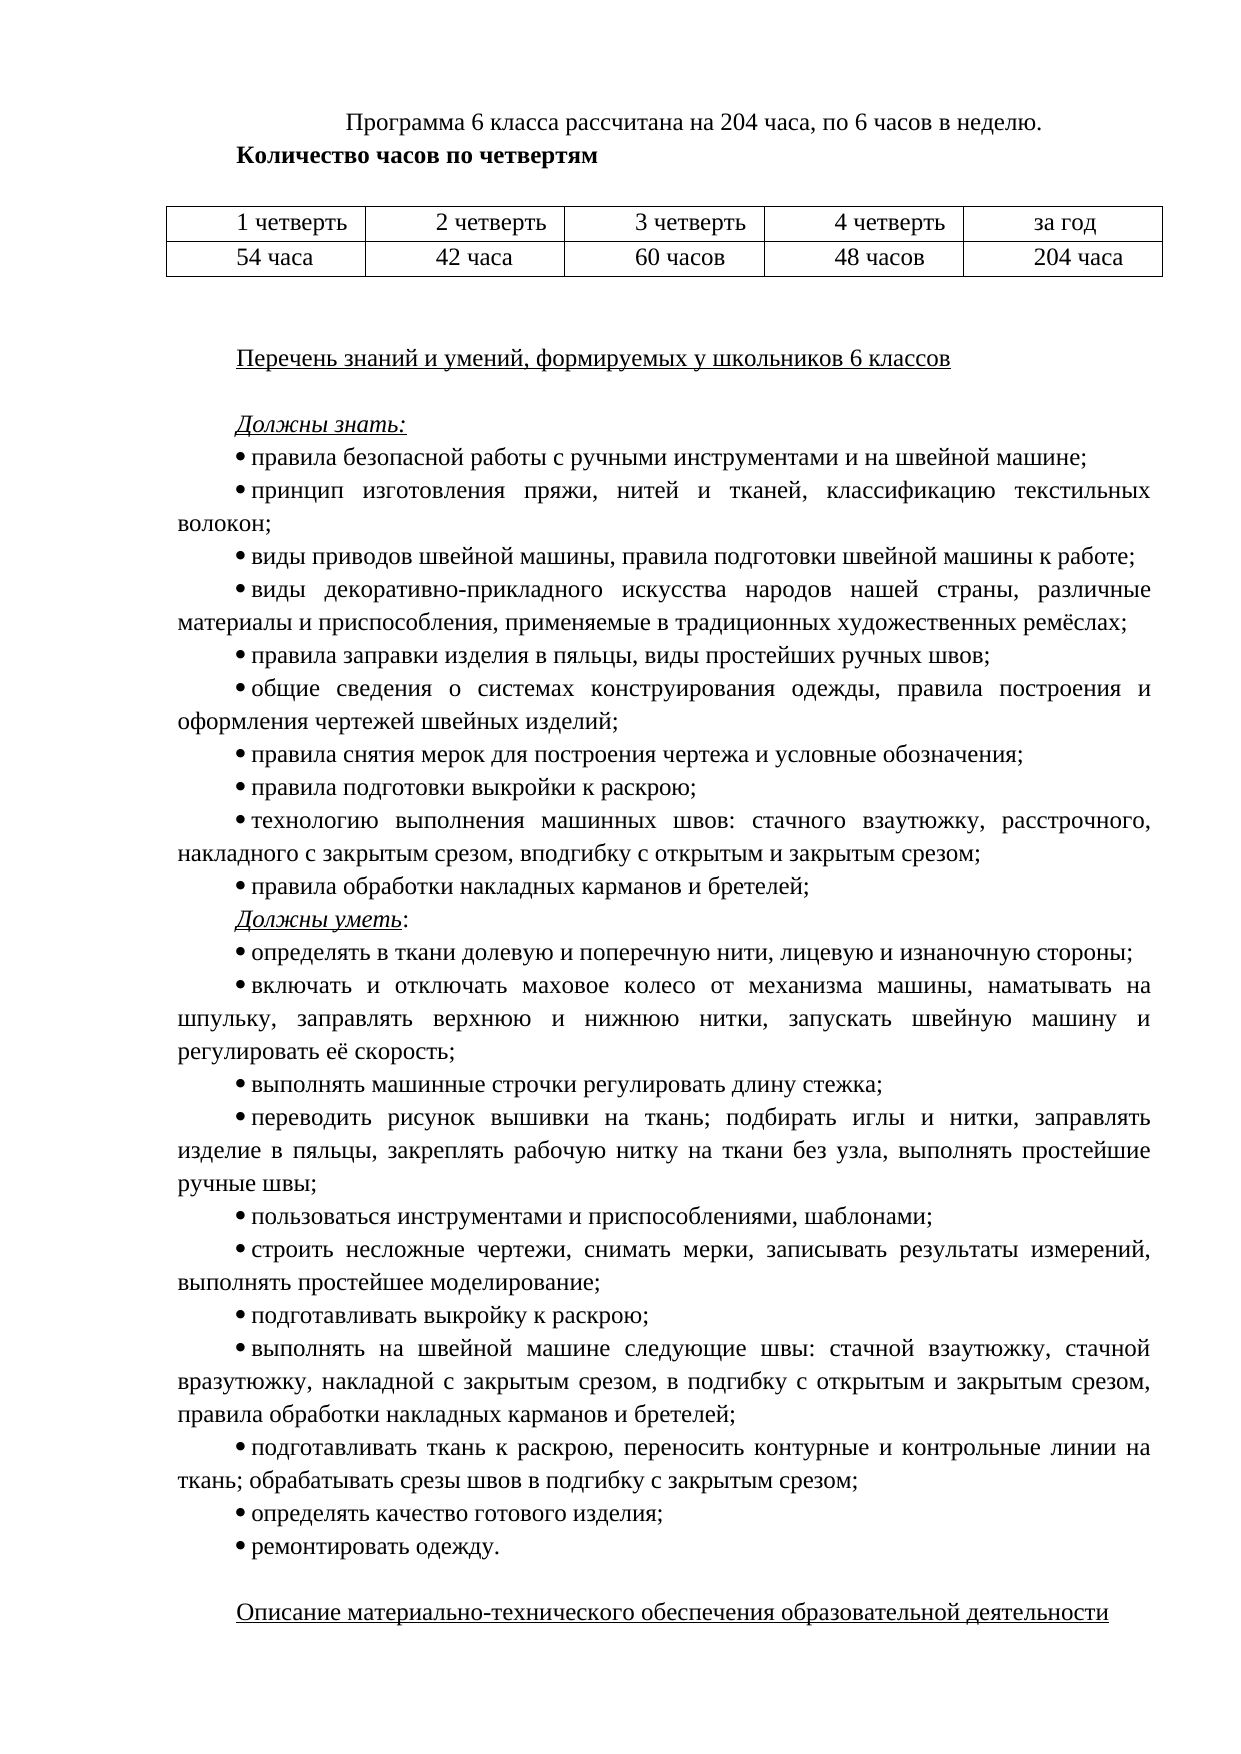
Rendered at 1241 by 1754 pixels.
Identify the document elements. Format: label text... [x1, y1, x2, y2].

table_cell 54 часа [167, 242, 365, 276]
list подготавливать ткань к раскрою, переносить контурные и контрольные линии на ткань; обрабатывать срезы швов в подгибку с закрытым срезом; [177, 1432, 1152, 1494]
list подготавливать выкройку к раскрою; [177, 1300, 1152, 1329]
table_header 3 четверть [565, 207, 764, 241]
list пользоваться инструментами и приспособлениями, шаблонами; [177, 1201, 1152, 1230]
text Перечень знаний и умений, формируемых у школьников 6 классов [177, 343, 1152, 371]
list ремонтировать одежду. [177, 1531, 1152, 1560]
list правила снятия мерок для построения чертежа и условные обозначения; [177, 739, 1152, 768]
list технологию выполнения машинных швов: стачного взаутюжку, расстрочного, накладного с закрытым срезом, вподгибку с открытым и закрытым срезом; [177, 805, 1152, 867]
text Количество часов по четвертям [177, 140, 1152, 169]
table_header 1 четверть [167, 207, 365, 241]
list выполнять машинные строчки регулировать длину стежка; [177, 1069, 1152, 1098]
list правила заправки изделия в пяльцы, виды простейших ручных швов; [177, 640, 1152, 668]
table_cell 48 часов [765, 242, 963, 276]
text Должны уметь: [177, 904, 1152, 933]
list принцип изготовления пряжи, нитей и тканей, классификацию текстильных волокон; [177, 475, 1152, 536]
table_cell 204 часа [964, 242, 1162, 276]
list определять качество готового изделия; [177, 1498, 1152, 1527]
list выполнять на швейной машине следующие швы: стачной взаутюжку, стачной вразутюжку, накладной с закрытым срезом, в подгибку с открытым и закрытым срезом, правила обработки накладных карманов и бретелей; [177, 1333, 1152, 1428]
text Описание материально-технического обеспечения образовательной деятельности [177, 1597, 1152, 1625]
table_cell 42 часа [366, 242, 564, 276]
list правила обработки накладных карманов и бретелей; [177, 871, 1152, 900]
text Должны знать: [177, 409, 1152, 437]
list общие сведения о системах конструирования одежды, правила построения и оформления чертежей швейных изделий; [177, 673, 1152, 734]
table_header за год [964, 207, 1162, 241]
table_header 2 четверть [366, 207, 564, 241]
list правила подготовки выкройки к раскрою; [177, 772, 1152, 801]
list виды приводов швейной машины, правила подготовки швейной машины к работе; [177, 541, 1152, 569]
list включать и отключать маховое колесо от механизма машины, наматывать на шпульку, заправлять верхнюю и нижнюю нитки, запускать швейную машину и регулировать её скорость; [177, 970, 1152, 1065]
list правила безопасной работы с ручными инструментами и на швейной машине; [177, 442, 1152, 470]
list переводить рисунок вышивки на ткань; подбирать иглы и нитки, заправлять изделие в пяльцы, закреплять рабочую нитку на ткани без узла, выполнять простейшие ручные швы; [177, 1102, 1152, 1197]
list строить несложные чертежи, снимать мерки, записывать результаты измерений, выполнять простейшее моделирование; [177, 1234, 1152, 1296]
list виды декоративно-прикладного искусства народов нашей страны, различные материалы и приспособления, применяемые в традиционных художественных ремёслах; [177, 574, 1152, 636]
table_cell 60 часов [565, 242, 764, 276]
text Программа 6 класса рассчитана на 204 часа, по 6 часов в неделю. [177, 107, 1152, 136]
list определять в ткани долевую и поперечную нити, лицевую и изнаночную стороны; [177, 937, 1152, 966]
table_header 4 четверть [765, 207, 963, 241]
